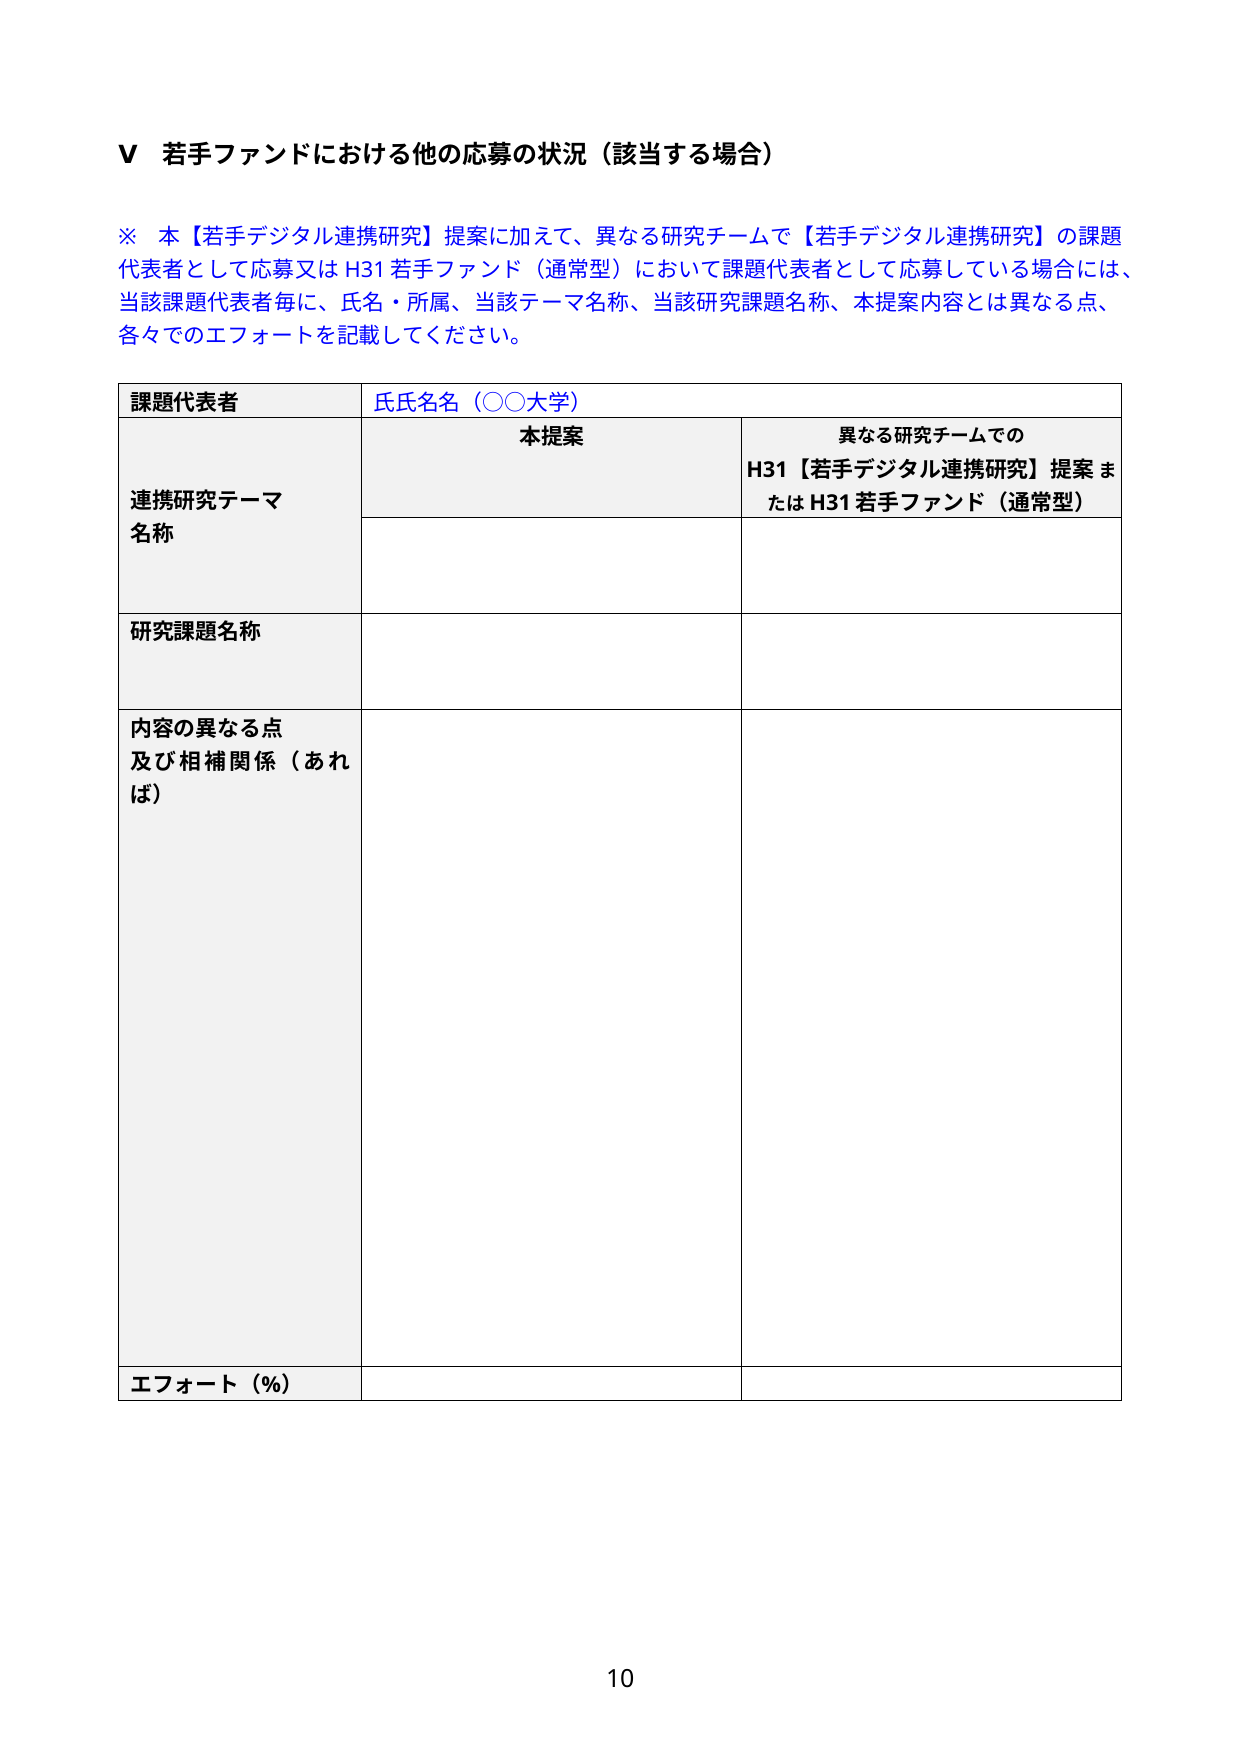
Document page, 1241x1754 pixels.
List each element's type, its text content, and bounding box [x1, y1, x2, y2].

table_cell [362, 710, 741, 1366]
table_cell 本提案 [362, 418, 741, 517]
table_cell [742, 614, 1121, 709]
table_cell [742, 710, 1121, 1366]
text ※ 本【若手デジタル連携研究】提案に加えて、異なる研究チームで【若手デジタル連携研究】の課題代表者として応募又はH31若手ファンド（通常型）において課題代表者として応募している場合には、当該課題代表者毎に、氏名・所属、当該テーマ名称、当該研究課題名称、本提案内容とは異なる点、各々でのエフォートを記載してください。 [118, 219, 1122, 350]
table_cell 研究課題名称 [119, 614, 361, 709]
table_cell [362, 518, 741, 613]
table_cell 内容の異なる点 及び相補関係（あれば） [119, 710, 361, 1366]
subtitle Ⅴ 若手ファンドにおける他の応募の状況（該当する場合） [118, 120, 1122, 186]
table_cell 連携研究テーマ 名称 [119, 418, 361, 613]
table_cell エフォート（%） [119, 1367, 361, 1400]
table_cell [742, 1367, 1121, 1400]
table_cell [742, 518, 1121, 613]
table_header 課題代表者 [119, 384, 361, 417]
table_header 氏氏名名（○○大学） [362, 384, 1121, 417]
table_cell [362, 614, 741, 709]
table_cell 異なる研究チームでの H31【若手デジタル連携研究】提案 または H31若手ファンド（通常型） [742, 418, 1121, 517]
table_cell [362, 1367, 741, 1400]
